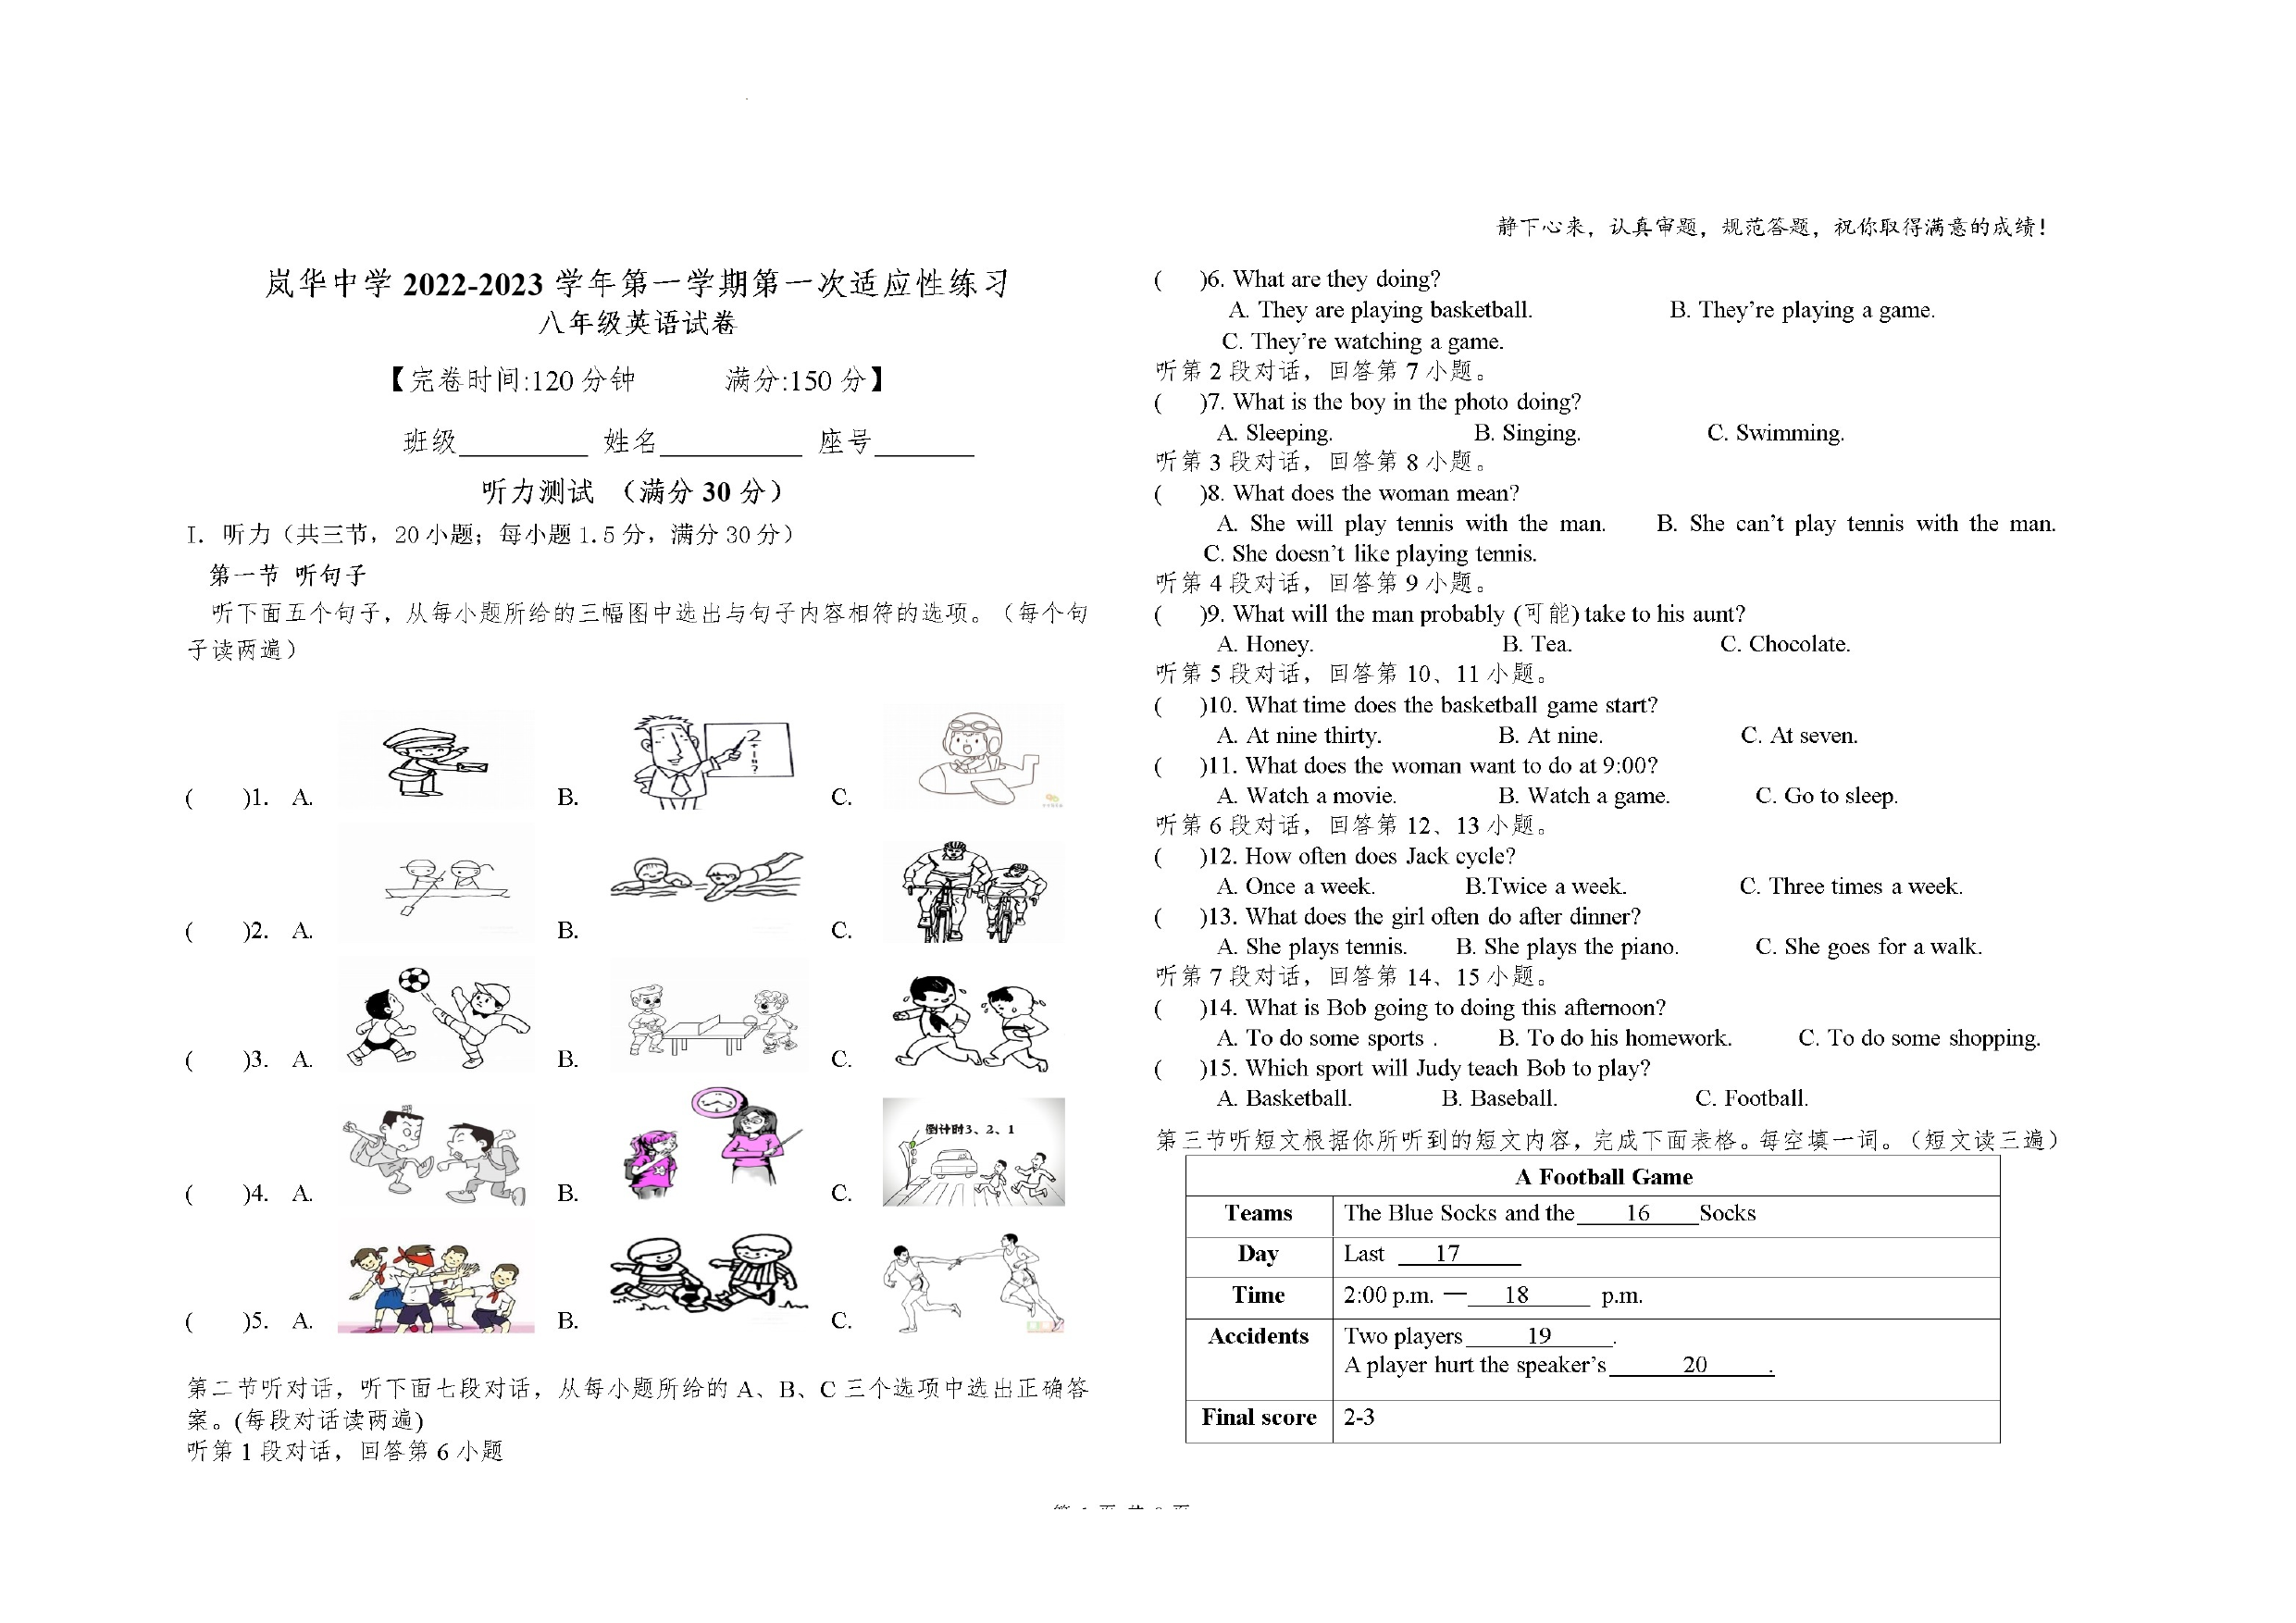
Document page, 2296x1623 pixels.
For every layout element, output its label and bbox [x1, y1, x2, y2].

picture [69, 125, 2174, 1509]
